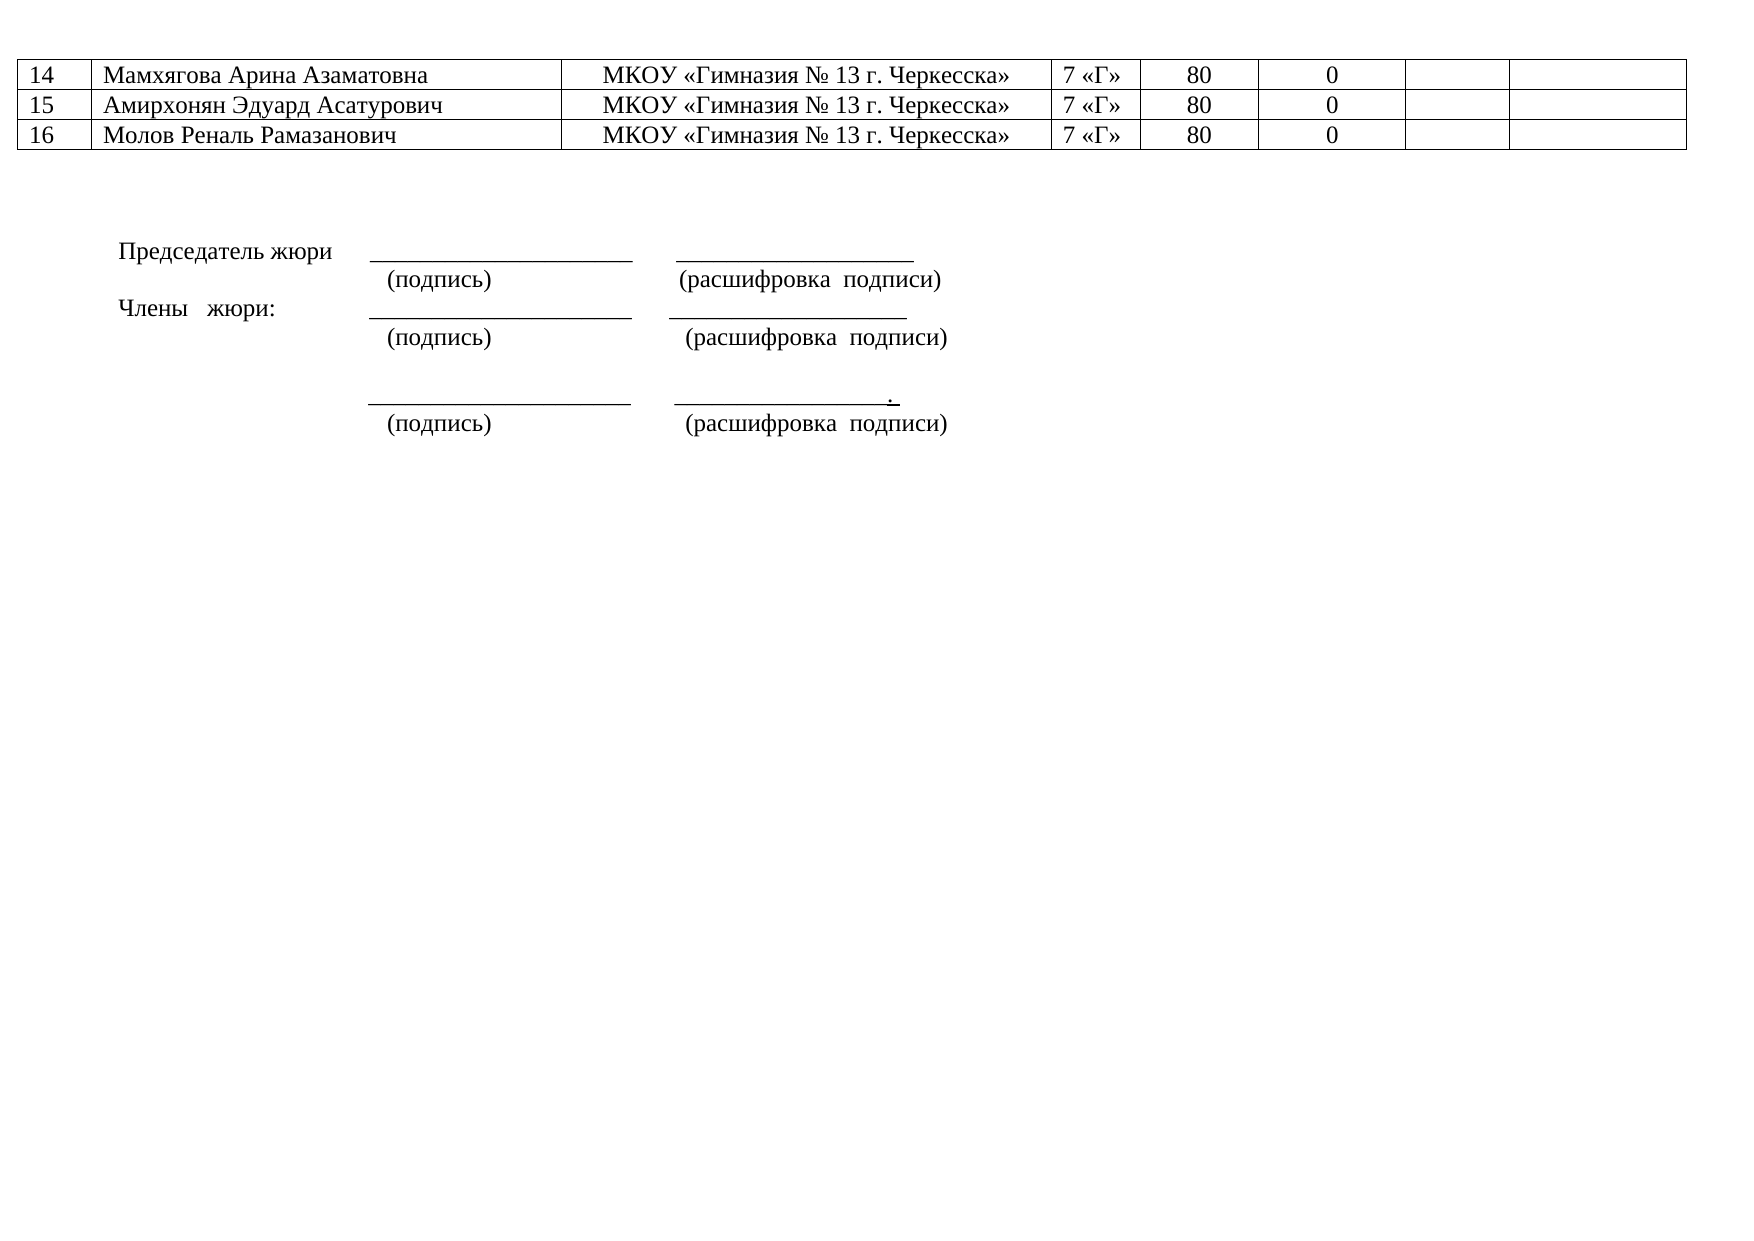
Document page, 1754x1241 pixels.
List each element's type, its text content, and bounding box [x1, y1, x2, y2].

table_cell 80 [1141, 90, 1258, 119]
table_cell 14 [18, 60, 91, 89]
table_cell [1406, 120, 1509, 148]
text _____________________ _________________. [118, 379, 1636, 408]
table_cell 0 [1259, 90, 1405, 119]
table_cell Амирхонян Эдуард Асатурович [92, 90, 561, 119]
table_cell 15 [18, 90, 91, 119]
table_cell [1510, 90, 1686, 119]
table_cell 7 «Г» [1052, 60, 1140, 89]
table_cell Мамхягова Арина Азаматовна [92, 60, 561, 89]
table_cell 7 «Г» [1052, 120, 1140, 148]
text (подпись) (расшифровка подписи) [118, 322, 1636, 351]
table_cell 80 [1141, 60, 1258, 89]
table_cell 80 [1141, 120, 1258, 148]
table_cell 0 [1259, 60, 1405, 89]
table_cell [562, 90, 1051, 119]
text Члены жюри: _____________________ ___________________ [118, 293, 1636, 322]
table_cell [1510, 60, 1686, 89]
text (подпись) (расшифровка подписи) [118, 264, 1636, 293]
table_cell 16 [18, 120, 91, 148]
table_cell 7 «Г» [1052, 90, 1140, 119]
text (подпись) (расшифровка подписи) [118, 408, 1636, 437]
table_cell [1406, 90, 1509, 119]
table_cell 0 [1259, 120, 1405, 148]
table_cell Молов Реналь Рамазанович [92, 120, 561, 148]
table_cell МКОУ «Гимназия № 13 г. Черкесска» [562, 120, 1051, 148]
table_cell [562, 60, 1051, 89]
table_cell [1510, 120, 1686, 148]
table_cell [1406, 60, 1509, 89]
text Председатель жюри _____________________ ___________________ [118, 236, 1636, 264]
